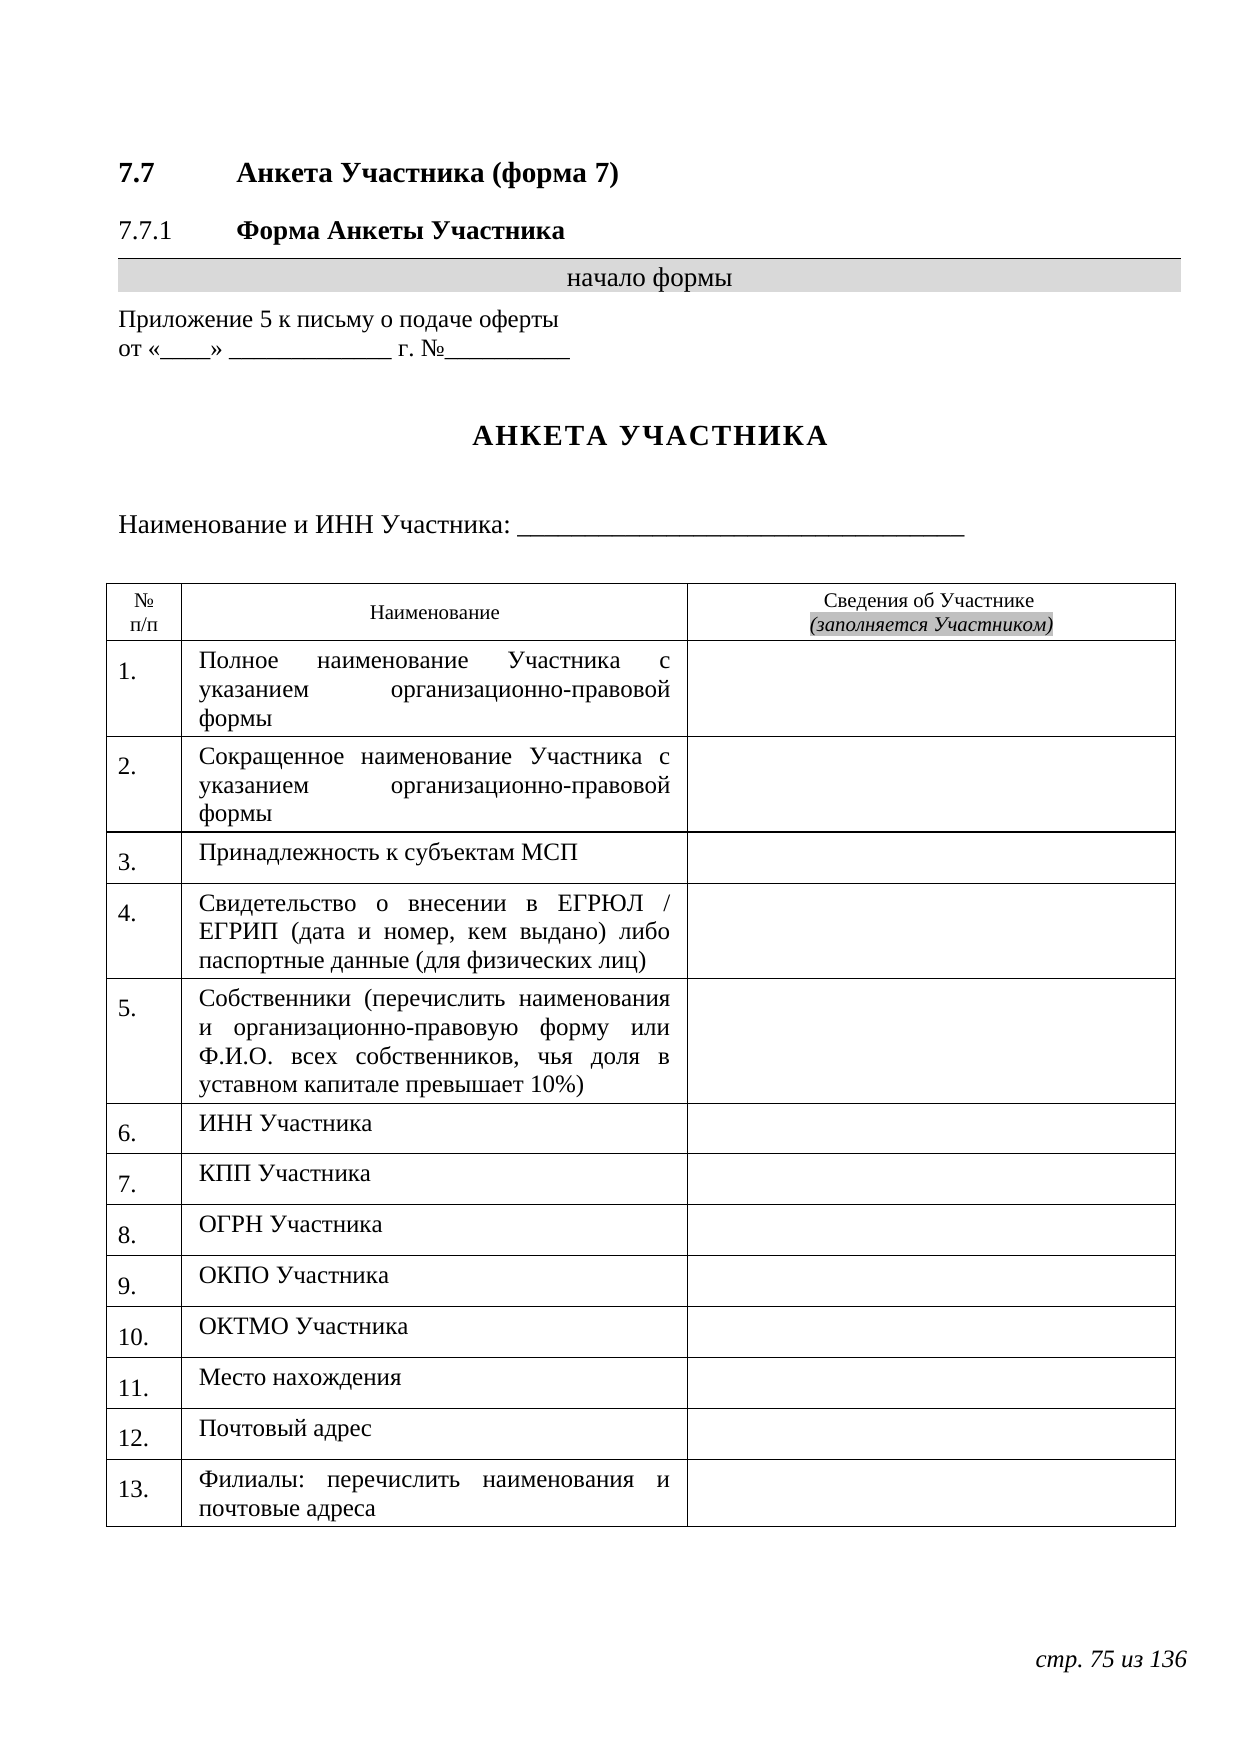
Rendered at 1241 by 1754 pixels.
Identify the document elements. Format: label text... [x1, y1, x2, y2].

table_cell [688, 1154, 1175, 1204]
text Анкета Участника [118, 418, 1181, 452]
table_cell [107, 641, 181, 736]
table_cell [107, 833, 181, 882]
table_cell [688, 1104, 1175, 1153]
table_cell [107, 979, 181, 1102]
table_cell Свидетельство о внесении в ЕГРЮЛ / ЕГРИП (дата и номер, кем выдано) либо паспортные данные (для физических лиц) [182, 884, 687, 978]
subtitle Анкета Участника (форма 7) [118, 156, 1181, 189]
table_cell [688, 1460, 1175, 1526]
table_cell [688, 1205, 1175, 1255]
table_cell [688, 1307, 1175, 1357]
table_cell [688, 1256, 1175, 1306]
table_cell ОКТМО Участника [182, 1307, 687, 1357]
table_cell КПП Участника [182, 1154, 687, 1204]
table_cell [107, 737, 181, 831]
table_cell [688, 1358, 1175, 1408]
text начало формы [118, 259, 1181, 292]
table_cell Почтовый адрес [182, 1409, 687, 1459]
table_cell [107, 1256, 181, 1306]
table_cell [107, 1409, 181, 1459]
table_cell [688, 833, 1175, 882]
table_header № п/п [107, 584, 181, 640]
table_cell [107, 1358, 181, 1408]
table_cell [688, 979, 1175, 1102]
table_cell Полное наименование Участника с указанием организационно-правовой формы [182, 641, 687, 736]
table_cell Сокращенное наименование Участника с указанием организационно-правовой формы [182, 737, 687, 831]
table_cell ИНН Участника [182, 1104, 687, 1153]
table_cell ОГРН Участника [182, 1205, 687, 1255]
table_cell ОКПО Участника [182, 1256, 687, 1306]
text Наименование и ИНН Участника: _________________________________ [118, 508, 1181, 539]
table_cell [107, 1307, 181, 1357]
table_cell Принадлежность к субъектам МСП [182, 833, 687, 882]
table_cell Место нахождения [182, 1358, 687, 1408]
table_cell [107, 884, 181, 978]
table_cell [688, 737, 1175, 831]
table_cell Собственники (перечислить наименования и организационно-правовую форму или Ф.И.О. всех собственников, чья доля в уставном капитале превышает 10%) [182, 979, 687, 1102]
table_cell [688, 641, 1175, 736]
table_header Сведения об Участнике (заполняется Участником) [688, 584, 1175, 640]
table_cell [107, 1154, 181, 1204]
text Форма Анкеты Участника [118, 214, 1181, 245]
table_cell Филиалы: перечислить наименования и почтовые адреса [182, 1460, 687, 1526]
table_cell [107, 1104, 181, 1153]
table_cell [107, 1205, 181, 1255]
table_cell [107, 1460, 181, 1526]
table_header Наименование [182, 584, 687, 640]
table_cell [688, 884, 1175, 978]
text Приложение 5 к письму о подаче оферты от «____» _____________ г. №__________ [118, 304, 1181, 362]
table_cell [688, 1409, 1175, 1459]
